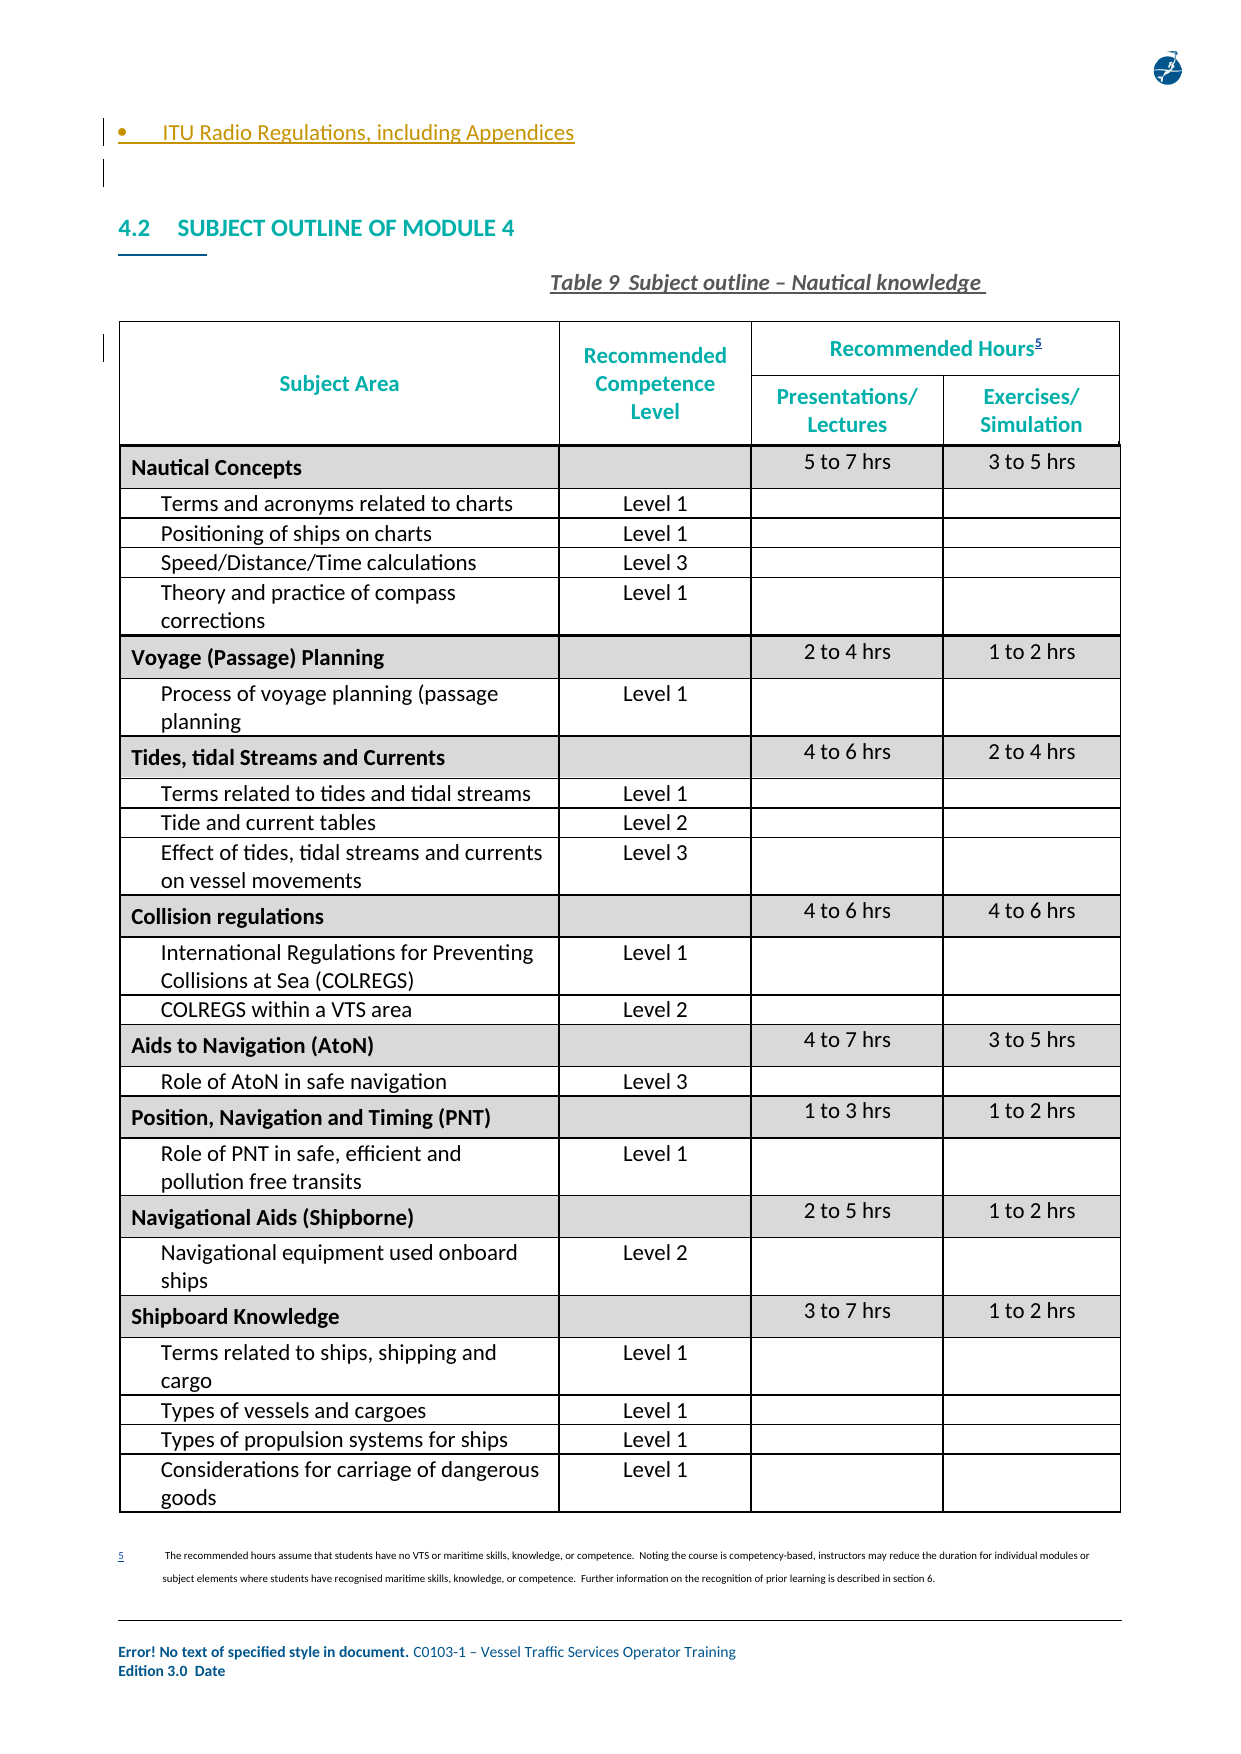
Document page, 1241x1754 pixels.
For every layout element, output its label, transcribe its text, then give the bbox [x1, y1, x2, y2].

table_cell Terms and acronyms related to charts [121, 489, 558, 517]
table_cell [944, 938, 1120, 994]
table_cell Level 1 [560, 938, 750, 994]
table_cell Level 2 [560, 1238, 750, 1294]
table_cell [752, 1238, 942, 1294]
table_cell Positioning of ships on charts [121, 519, 558, 547]
table_cell Effect of tides, tidal streams and currents on vessel movements [121, 838, 558, 894]
table_cell Aids to Navigation (AtoN) [121, 1025, 558, 1066]
table_cell Level 1 [560, 679, 750, 735]
table_cell 1 to 3 hrs [752, 1097, 942, 1137]
table_cell [752, 1425, 942, 1453]
table_cell Level 1 [560, 1396, 750, 1424]
table_cell [944, 1425, 1120, 1453]
table_cell [752, 996, 942, 1023]
table_cell 5 to 7 hrs [752, 447, 942, 488]
table_cell Speed/Distance/Time calculations [121, 548, 558, 576]
table_header Subject Area [120, 322, 559, 444]
table_cell Shipboard Knowledge [121, 1296, 558, 1337]
table_cell [752, 578, 942, 634]
table_cell Tide and current tables [121, 809, 558, 837]
table_cell [752, 519, 942, 547]
table_cell Tides, tidal Streams and Currents [121, 737, 558, 777]
table_cell [752, 1396, 942, 1424]
table_cell [944, 1455, 1120, 1511]
table_cell 3 to 5 hrs [944, 1025, 1120, 1066]
table_cell 1 to 2 hrs [944, 637, 1120, 678]
table_cell Voyage (Passage) Planning [121, 637, 558, 678]
table_cell Considerations for carriage of dangerous goods [121, 1455, 558, 1511]
table_cell [944, 779, 1120, 807]
table_cell 4 to 6 hrs [752, 896, 942, 936]
table_cell [944, 1338, 1120, 1394]
table_cell [560, 1296, 750, 1337]
table_cell [944, 1396, 1120, 1424]
table_cell Position, Navigation and Timing (PNT) [121, 1097, 558, 1137]
table_cell [560, 896, 750, 936]
table_cell Level 1 [560, 1338, 750, 1394]
table_cell [944, 548, 1120, 576]
table_cell [944, 1067, 1120, 1095]
table_cell 2 to 4 hrs [752, 637, 942, 678]
table_cell COLREGS within a VTS area [121, 996, 558, 1023]
table_cell [560, 1025, 750, 1066]
table_cell [752, 679, 942, 735]
table_cell Level 1 [560, 519, 750, 547]
table_cell Level 1 [560, 779, 750, 807]
table_cell Exercises/ Simulation [944, 376, 1119, 444]
table_cell [752, 1338, 942, 1394]
table_cell International Regulations for Preventing Collisions at Sea (COLREGS) [121, 938, 558, 994]
table_cell Level 3 [560, 548, 750, 576]
table_cell Navigational equipment used onboard ships [121, 1238, 558, 1294]
table_cell [944, 679, 1120, 735]
text Subject outline – Nautical knowledge [409, 268, 1122, 296]
table_header Recommended Hours [752, 322, 1119, 374]
table_cell 1 to 2 hrs [944, 1196, 1120, 1237]
table_cell 4 to 7 hrs [752, 1025, 942, 1066]
table_cell Presentations/ Lectures [752, 376, 943, 444]
table_cell Role of PNT in safe, efficient and pollution free transits [121, 1139, 558, 1195]
table_cell Theory and practice of compass corrections [121, 578, 558, 634]
table_cell Terms related to ships, shipping and cargo [121, 1338, 558, 1394]
table_cell Collision regulations [121, 896, 558, 936]
table_cell Level 2 [560, 809, 750, 837]
table_cell Nautical Concepts [121, 447, 558, 488]
table_cell 1 to 2 hrs [944, 1097, 1120, 1137]
table_cell [560, 637, 750, 678]
table_cell [560, 1097, 750, 1137]
table_cell [944, 578, 1120, 634]
table_cell [944, 996, 1120, 1023]
table_cell [752, 489, 942, 517]
table_cell 3 to 7 hrs [752, 1296, 942, 1337]
table_cell Types of vessels and cargoes [121, 1396, 558, 1424]
table_cell [560, 447, 750, 488]
table_cell [752, 809, 942, 837]
table_cell 2 to 5 hrs [752, 1196, 942, 1237]
table_cell Types of propulsion systems for ships [121, 1425, 558, 1453]
table_cell [752, 548, 942, 576]
table_cell [752, 1139, 942, 1195]
table_cell Level 1 [560, 1425, 750, 1453]
table_cell Level 2 [560, 996, 750, 1023]
table_cell [752, 779, 942, 807]
table_cell [752, 938, 942, 994]
table_cell Level 1 [560, 489, 750, 517]
table_cell [752, 838, 942, 894]
table_cell Level 1 [560, 1455, 750, 1511]
table_cell 4 to 6 hrs [752, 737, 942, 777]
table_header Recommended Competence Level [560, 322, 751, 444]
table_cell Terms related to tides and tidal streams [121, 779, 558, 807]
table_cell [944, 1139, 1120, 1195]
table_cell Level 1 [560, 578, 750, 634]
table_cell 1 to 2 hrs [944, 1296, 1120, 1337]
table_cell 2 to 4 hrs [944, 737, 1120, 777]
table_cell Level 3 [560, 838, 750, 894]
table_cell [944, 1238, 1120, 1294]
table_cell [944, 489, 1120, 517]
table_cell [944, 519, 1120, 547]
table_cell Role of AtoN in safe navigation [121, 1067, 558, 1095]
table_cell [560, 1196, 750, 1237]
table_cell [560, 737, 750, 777]
picture [1122, 1, 1241, 120]
table_cell [752, 1455, 942, 1511]
subtitle SUBJECT OUTLINE OF MODULE 4 [118, 212, 1122, 242]
table_cell [944, 809, 1120, 837]
table_cell 4 to 6 hrs [944, 896, 1120, 936]
table_cell Process of voyage planning (passage planning [121, 679, 558, 735]
table_cell 3 to 5 hrs [944, 447, 1120, 488]
table_cell [752, 1067, 942, 1095]
table_cell [944, 838, 1120, 894]
table_cell Level 3 [560, 1067, 750, 1095]
table_cell Navigational Aids (Shipborne) [121, 1196, 558, 1237]
table_cell Level 1 [560, 1139, 750, 1195]
